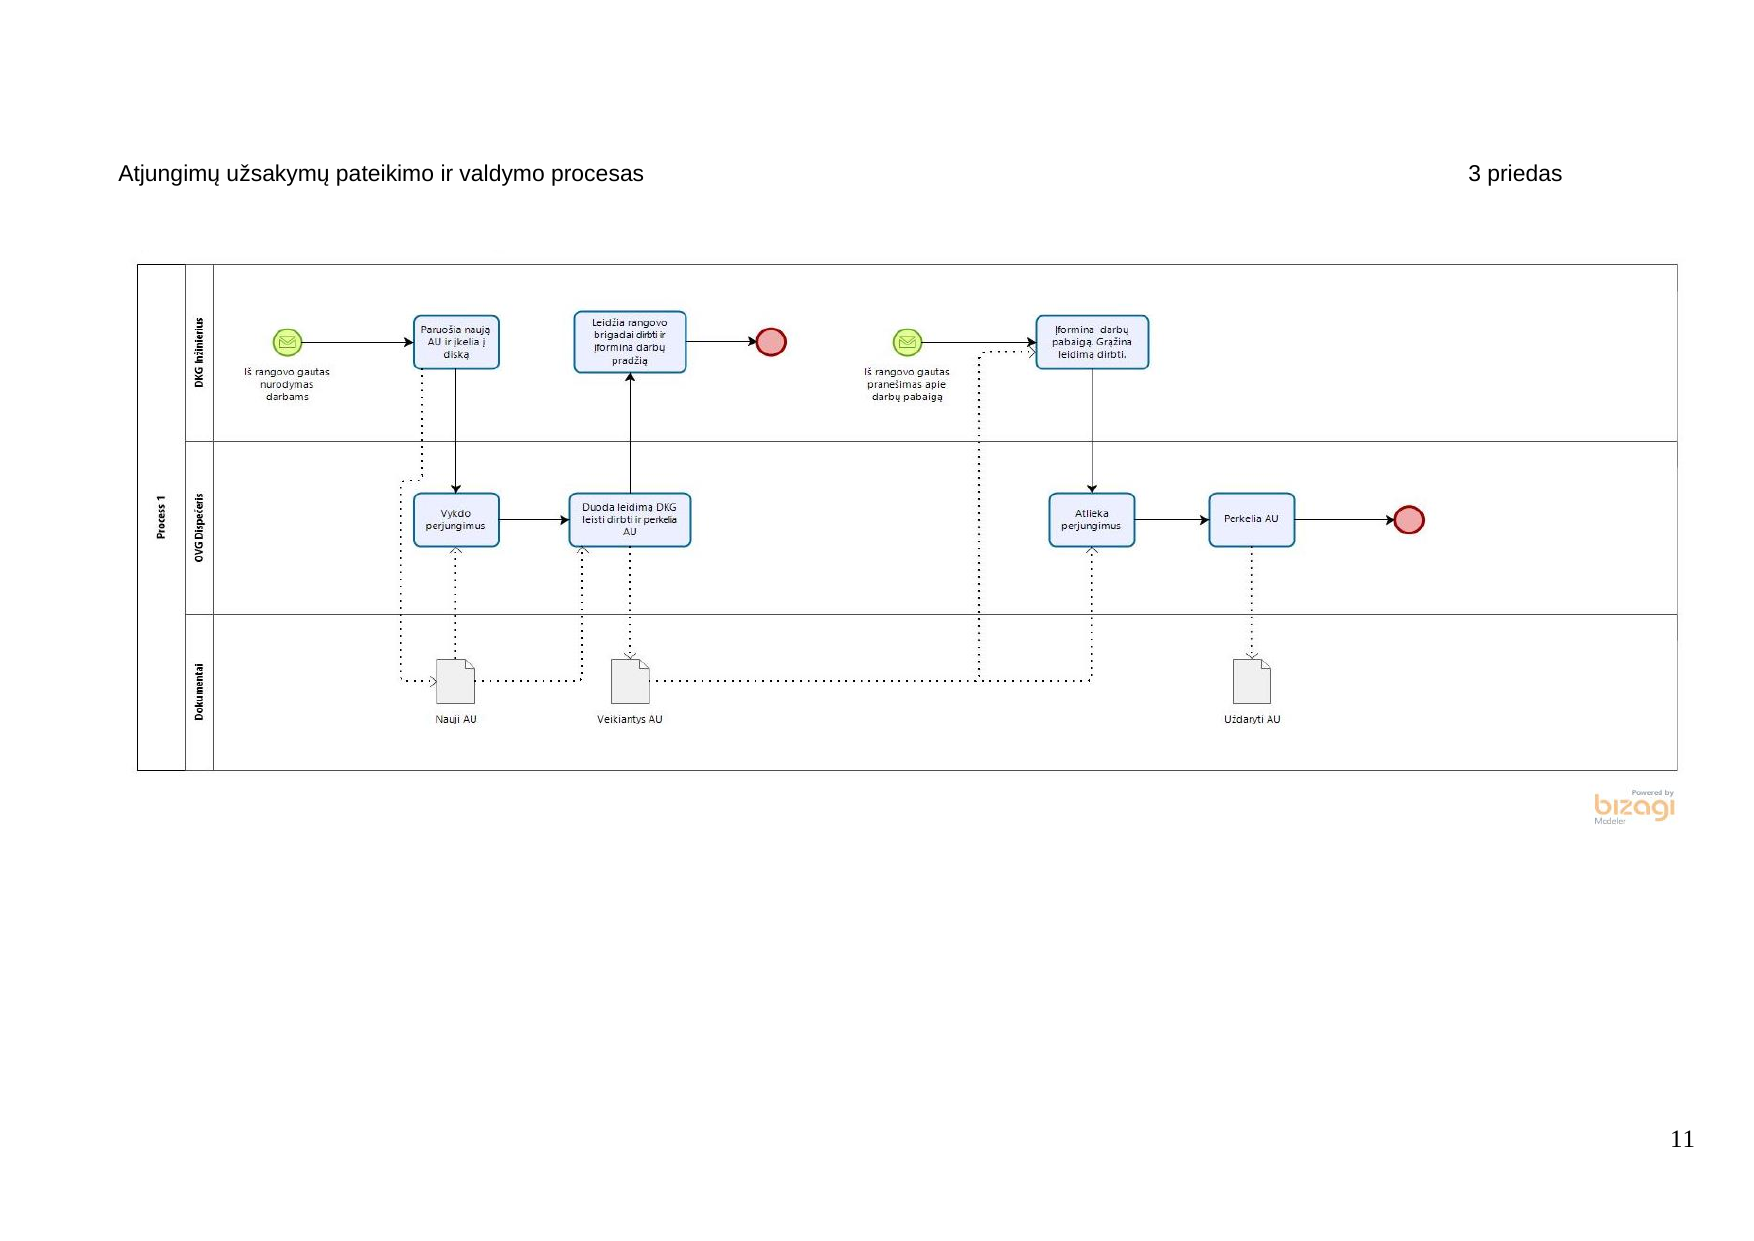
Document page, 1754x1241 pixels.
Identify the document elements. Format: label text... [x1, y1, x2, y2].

picture [118, 250, 1695, 825]
text Atjungimų užsakymų pateikimo ir valdymo procesas 3 priedas [118, 160, 1695, 187]
